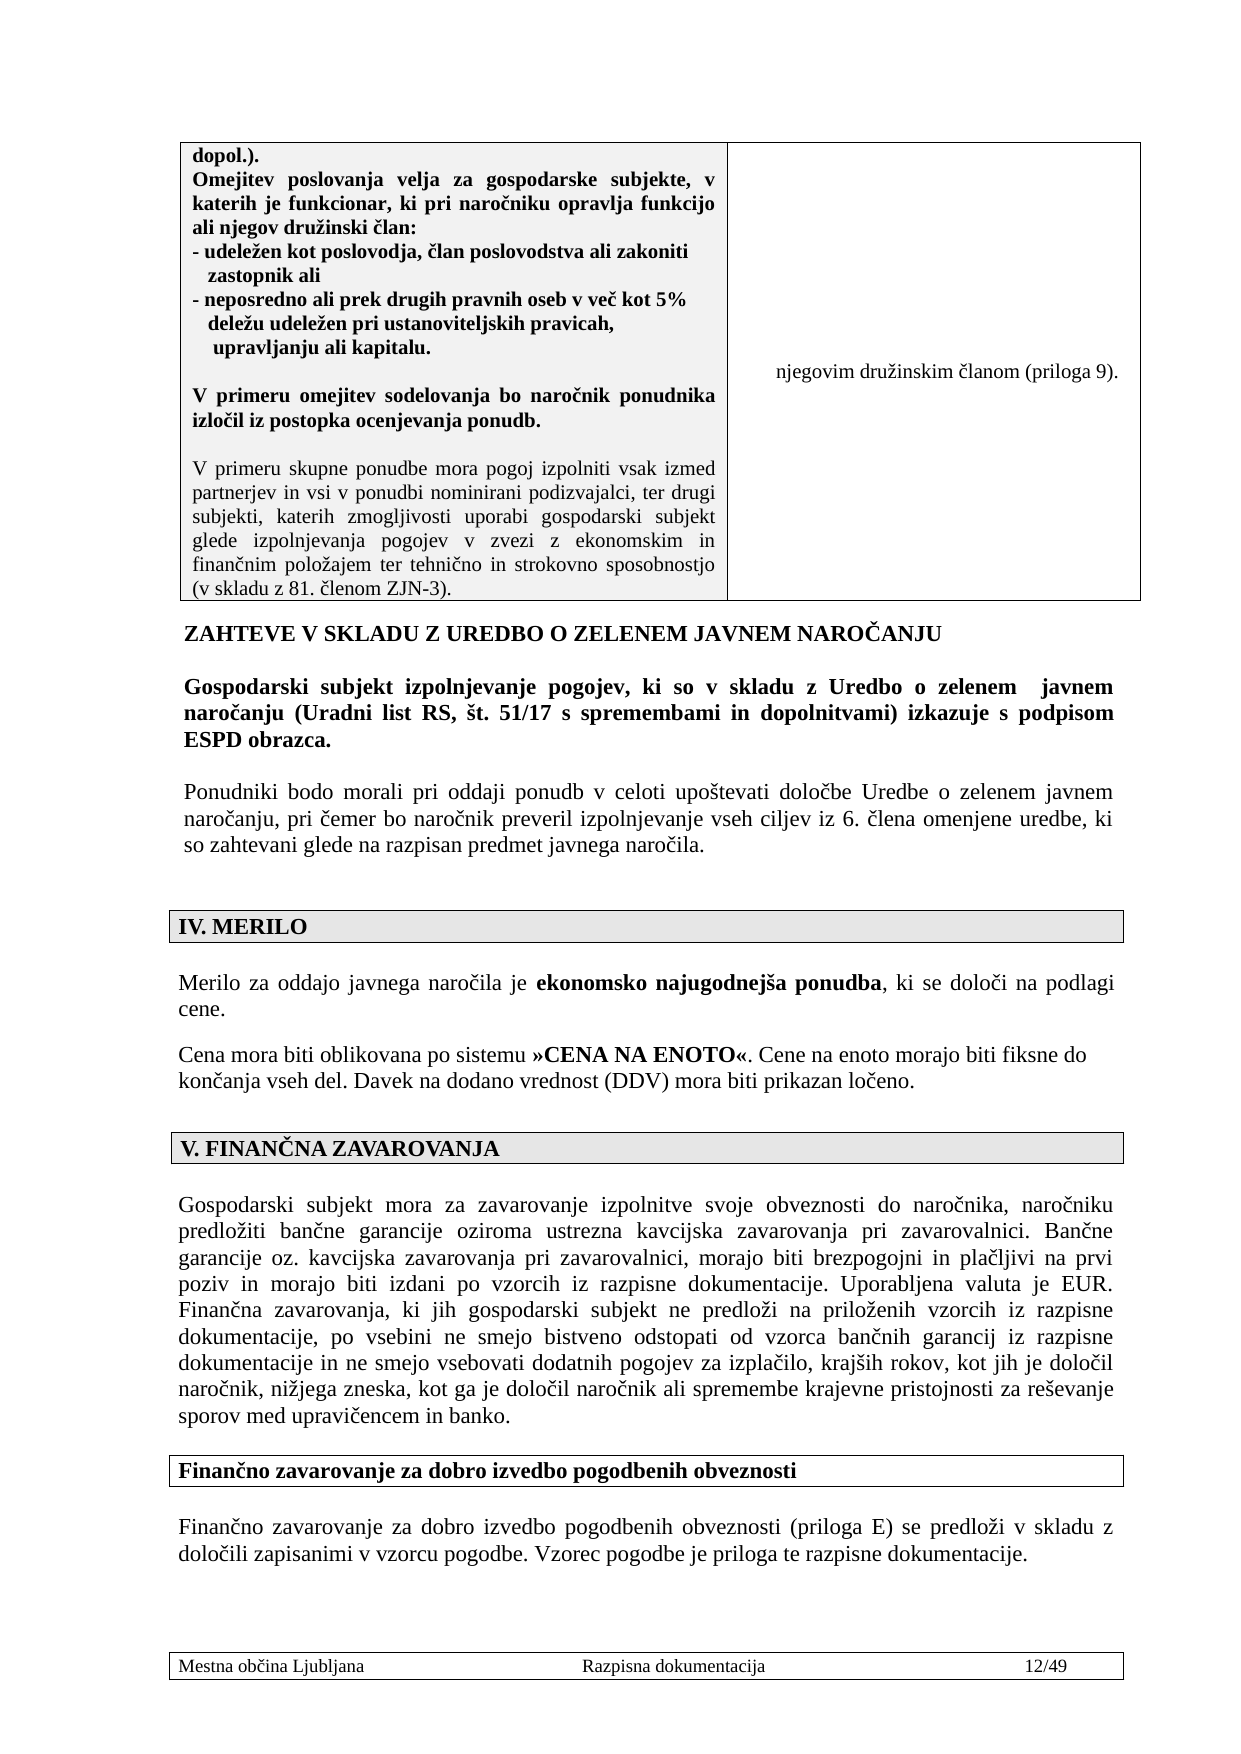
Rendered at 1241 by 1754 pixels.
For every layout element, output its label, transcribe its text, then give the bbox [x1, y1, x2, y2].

text Ponudniki bodo morali pri oddaji ponudb v celoti upoštevati določbe Uredbe o zelenem javnem naročanju, pri čemer bo naročnik preveril izpolnjevanje vseh ciljev iz 6. člena omenjene uredbe, ki so zahtevani glede na razpisan predmet javnega naročila. [184, 778, 1115, 857]
text ZAHTEVE V SKLADU Z UREDBO O ZELENEM JAVNEM NAROČANJU [184, 620, 1115, 647]
list V. FINANČNA ZAVAROVANJA [172, 1133, 1123, 1163]
text Finančno zavarovanje za dobro izvedbo pogodbenih obveznosti [170, 1456, 1123, 1486]
text Finančno zavarovanje za dobro izvedbo pogodbenih obveznosti (priloga E) se predloži v skladu z določili zapisanimi v vzorcu pogodbe. Vzorec pogodbe je priloga te razpisne dokumentacije. [178, 1513, 1115, 1566]
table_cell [728, 143, 1140, 600]
text Cena mora biti oblikovana po sistemu »CENA NA ENOTO«. Cene na enoto morajo biti fiksne do končanja vseh del. Davek na dodano vrednost (DDV) mora biti prikazan ločeno. [178, 1041, 1115, 1094]
list IV. MERILO [170, 911, 1123, 942]
text Merilo za oddajo javnega naročila je ekonomsko najugodnejša ponudba, ki se določi na podlagi cene. [178, 969, 1115, 1022]
text Gospodarski subjekt mora za zavarovanje izpolnitve svoje obveznosti do naročnika, naročniku predložiti bančne garancije oziroma ustrezna kavcijska zavarovanja pri zavarovalnici. Bančne garancije oz. kavcijska zavarovanja pri zavarovalnici, morajo biti brezpogojni in plačljivi na prvi poziv in morajo biti izdani po vzorcih iz razpisne dokumentacije. Uporabljena valuta je EUR. Finančna zavarovanja, ki jih gospodarski subjekt ne predloži na priloženih vzorcih iz razpisne dokumentacije, po vsebini ne smejo bistveno odstopati od vzorca bančnih garancij iz razpisne dokumentacije in ne smejo vsebovati dodatnih pogojev za izplačilo, krajših rokov, kot jih je določil naročnik, nižjega zneska, kot ga je določil naročnik ali spremembe krajevne pristojnosti za reševanje sporov med upravičencem in banko. [178, 1191, 1115, 1428]
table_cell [181, 143, 727, 600]
text Gospodarski subjekt izpolnjevanje pogojev, ki so v skladu z Uredbo o zelenem javnem naročanju (Uradni list RS, št. 51/17 s spremembami in dopolnitvami) izkazuje s podpisom ESPD obrazca. [184, 673, 1115, 752]
